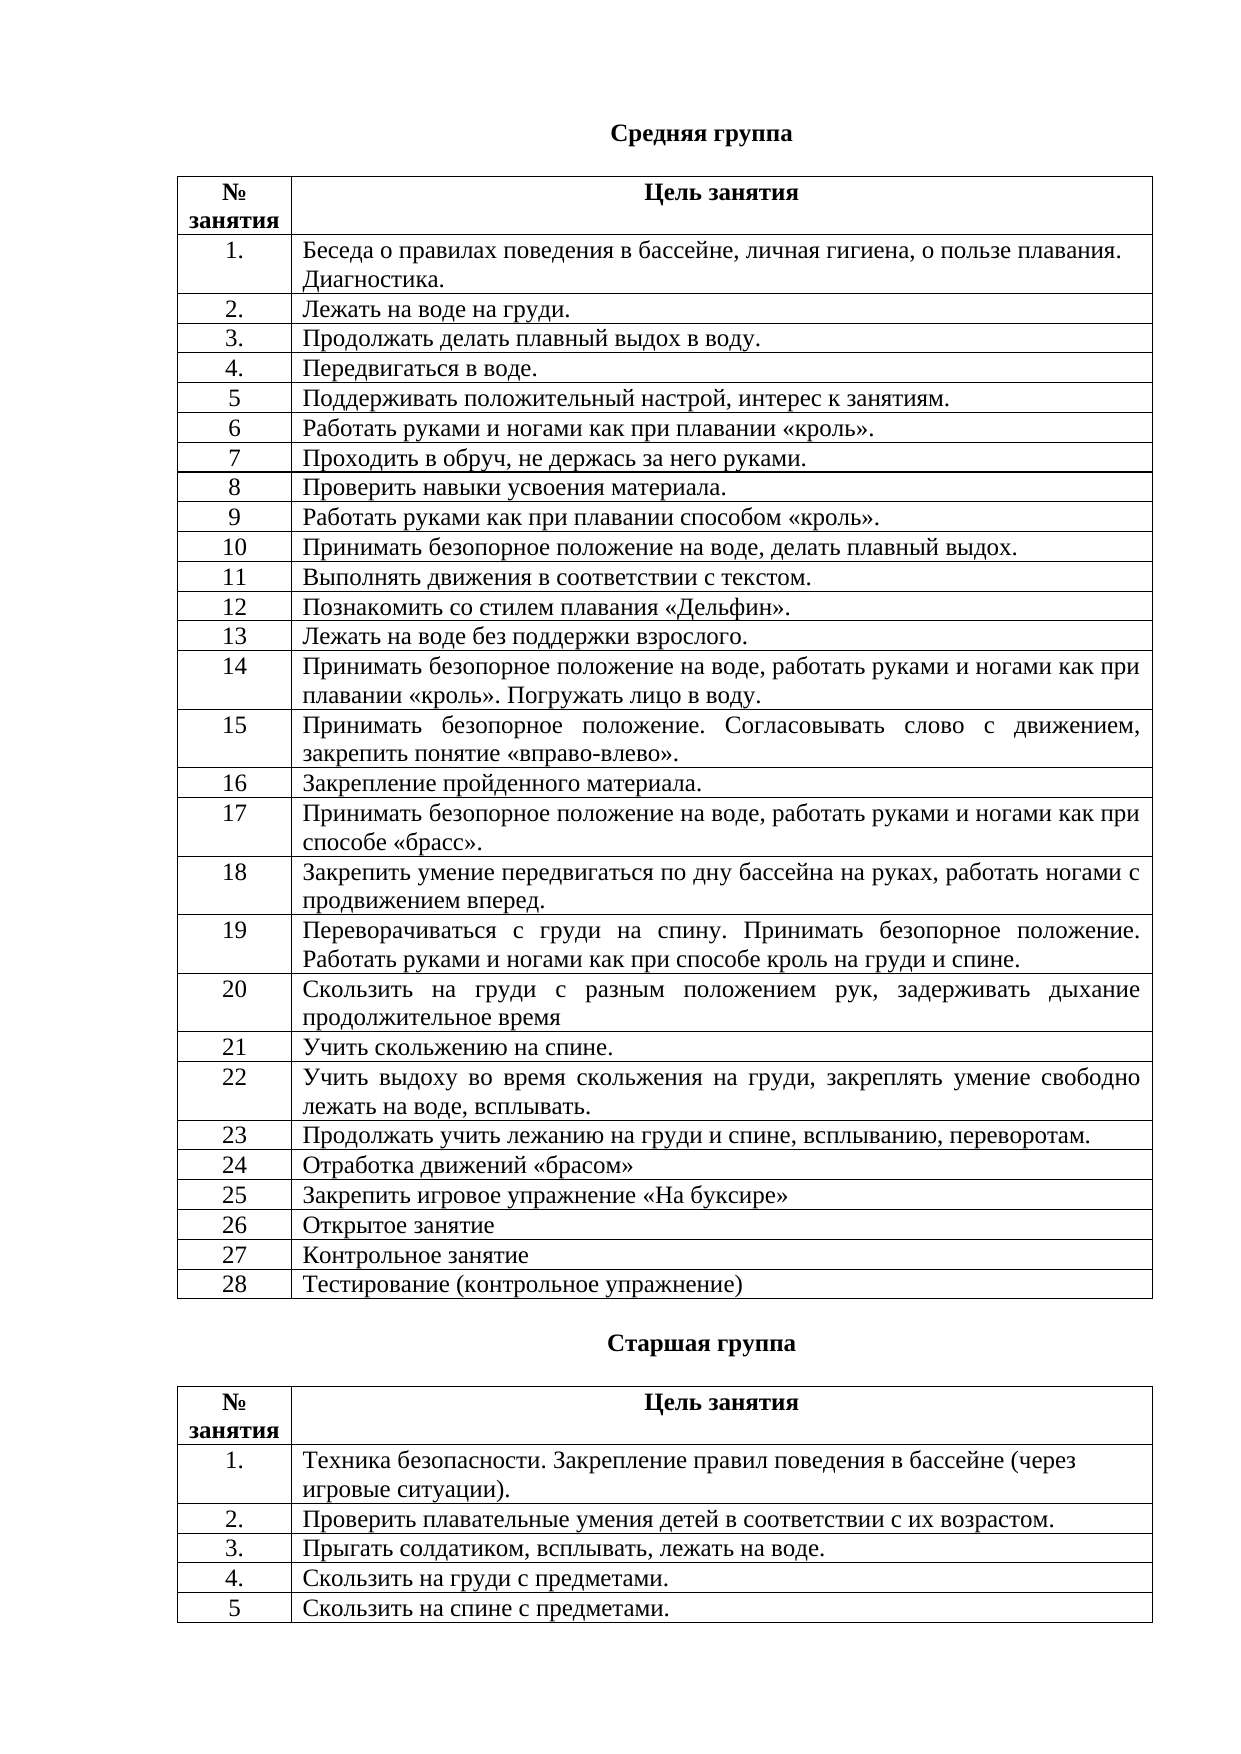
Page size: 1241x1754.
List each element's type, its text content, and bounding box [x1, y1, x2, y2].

table_cell 14 [178, 651, 291, 709]
table_cell Познакомить со стилем плавания «Дельфин». [292, 592, 1152, 620]
table_cell 2. [178, 1504, 291, 1532]
table_cell Принимать безопорное положение на воде, делать плавный выдох. [292, 532, 1152, 561]
table_cell Закрепление пройденного материала. [292, 768, 1152, 797]
table_cell Передвигаться в воде. [292, 353, 1152, 382]
table_cell 6 [178, 413, 291, 442]
table_cell 23 [178, 1121, 291, 1149]
table_cell 5 [178, 1593, 291, 1622]
table_cell 12 [178, 592, 291, 620]
table_cell 13 [178, 621, 291, 650]
table_cell Проверить плавательные умения детей в соответствии с их возрастом. [292, 1504, 1152, 1532]
table_header Цель занятия [292, 1387, 1152, 1444]
table_cell 22 [178, 1062, 291, 1119]
table_cell 1. [178, 1445, 291, 1503]
table_cell Скользить на спине с предметами. [292, 1593, 1152, 1622]
table_cell 28 [178, 1270, 291, 1298]
table_cell 21 [178, 1032, 291, 1061]
table_cell 25 [178, 1180, 291, 1209]
table_cell 4. [178, 1563, 291, 1592]
table_cell Лежать на воде без поддержки взрослого. [292, 621, 1152, 650]
table_cell Контрольное занятие [292, 1240, 1152, 1268]
table_cell Закрепить умение передвигаться по дну бассейна на руках, работать ногами с продвижением вперед. [292, 857, 1152, 914]
table_cell Принимать безопорное положение на воде, работать руками и ногами как при плавании «кроль». Погружать лицо в воду. [292, 651, 1152, 709]
table_cell 16 [178, 768, 291, 797]
table_cell Принимать безопорное положение. Согласовывать слово с движением, закрепить понятие «вправо-влево». [292, 710, 1152, 767]
table_cell 18 [178, 857, 291, 914]
table_cell 11 [178, 562, 291, 591]
table_cell 1. [178, 235, 291, 293]
text Средняя группа [177, 118, 1152, 147]
table_cell Выполнять движения в соответствии с текстом. [292, 562, 1152, 591]
table_cell Проходить в обруч, не держась за него руками. [292, 443, 1152, 471]
table_cell Работать руками как при плавании способом «кроль». [292, 502, 1152, 531]
table_cell Тестирование (контрольное упражнение) [292, 1270, 1152, 1298]
table_cell 24 [178, 1150, 291, 1179]
table_cell Учить скольжению на спине. [292, 1032, 1152, 1061]
table_cell 10 [178, 532, 291, 561]
table_cell 9 [178, 502, 291, 531]
table_cell Продолжать делать плавный выдох в воду. [292, 324, 1152, 352]
table_cell Учить выдоху во время скольжения на груди, закреплять умение свободно лежать на воде, всплывать. [292, 1062, 1152, 1119]
table_cell Скользить на груди с предметами. [292, 1563, 1152, 1592]
table_cell 4. [178, 353, 291, 382]
table_cell 3. [178, 1534, 291, 1562]
table_cell Принимать безопорное положение на воде, работать руками и ногами как при способе «брасс». [292, 798, 1152, 856]
table_cell Поддерживать положительный настрой, интерес к занятиям. [292, 383, 1152, 412]
table_cell 19 [178, 915, 291, 973]
table_cell Переворачиваться с груди на спину. Принимать безопорное положение. Работать руками и ногами как при способе кроль на груди и спине. [292, 915, 1152, 973]
table_cell Продолжать учить лежанию на груди и спине, всплыванию, переворотам. [292, 1121, 1152, 1149]
table_header № занятия [178, 177, 291, 234]
table_cell Открытое занятие [292, 1210, 1152, 1239]
table_cell 15 [178, 710, 291, 767]
table_cell Скользить на груди с разным положением рук, задерживать дыхание продолжительное время [292, 974, 1152, 1031]
table_cell Работать руками и ногами как при плавании «кроль». [292, 413, 1152, 442]
table_cell 2. [178, 294, 291, 322]
table_cell Отработка движений «брасом» [292, 1150, 1152, 1179]
table_cell 20 [178, 974, 291, 1031]
table_header Цель занятия [292, 177, 1152, 234]
table_cell 3. [178, 324, 291, 352]
table_cell 26 [178, 1210, 291, 1239]
table_cell Беседа о правилах поведения в бассейне, личная гигиена, о пользе плавания. Диагностика. [292, 235, 1152, 293]
text Старшая группа [177, 1328, 1152, 1357]
table_cell Прыгать солдатиком, всплывать, лежать на воде. [292, 1534, 1152, 1562]
table_cell 27 [178, 1240, 291, 1268]
table_cell 17 [178, 798, 291, 856]
table_cell Лежать на воде на груди. [292, 294, 1152, 322]
table_cell 7 [178, 443, 291, 471]
table_header № занятия [178, 1387, 291, 1444]
table_cell 5 [178, 383, 291, 412]
table_cell Техника безопасности. Закрепление правил поведения в бассейне (через игровые ситуации). [292, 1445, 1152, 1503]
table_cell Закрепить игровое упражнение «На буксире» [292, 1180, 1152, 1209]
table_cell Проверить навыки усвоения материала. [292, 473, 1152, 501]
table_cell 8 [178, 473, 291, 501]
